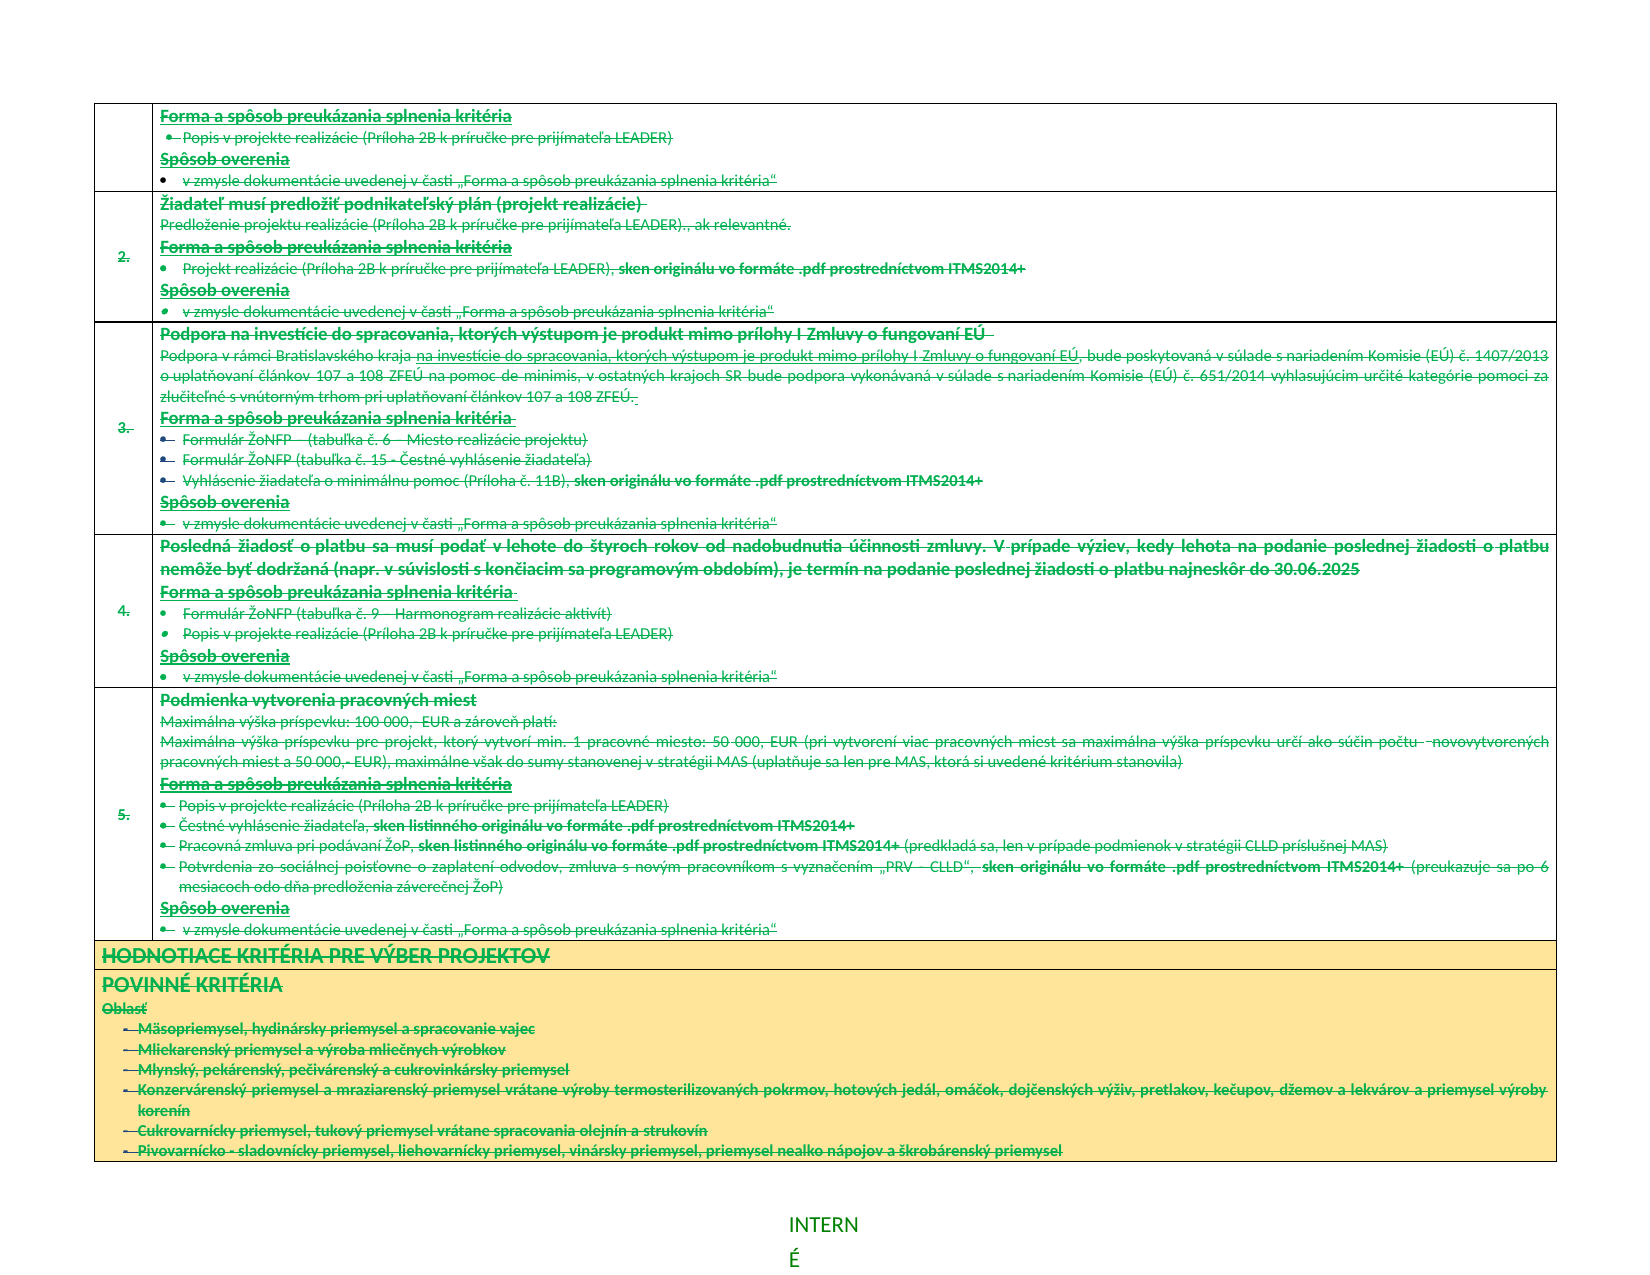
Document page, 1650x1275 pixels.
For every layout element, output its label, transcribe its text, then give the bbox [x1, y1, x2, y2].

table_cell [95, 970, 1556, 1161]
table_cell 2. [95, 192, 152, 321]
table_cell 5. [95, 688, 152, 940]
table_cell Podpora na investície do spracovania, ktorých výstupom je produkt mimo prílohy I Zmluvy o fungovaní EÚ Podpora v rámci Bratislavského kraja na investície do spracovania, ktorých výstupom je produkt mimo prílohy I Zmluvy o fungovaní EÚ, bude poskytovaná v súlade s nariadením Komisie (EÚ) č. 1407/2013 o uplatňovaní článkov 107 a 108 ZFEÚ na pomoc de minimis, v ostatných krajoch SR bude podpora vykonávaná v súlade s nariadením Komisie (EÚ) č. 651/2014 vyhlasujúcim určité kategórie pomoci za zlučiteľné s vnútorným trhom pri uplatňovaní článkov 107 a 108 ZFEÚ. Forma a spôsob preukázania splnenia kritéria Formulár ŽoNFP – (tabuľka č. 6 – Miesto realizácie projektu) Formulár ŽoNFP (tabuľka č. 15 - Čestné vyhlásenie žiadateľa) Vyhlásenie žiadateľa o minimálnu pomoc (Príloha č. 11B), sken originálu vo formáte .pdf prostredníctvom ITMS2014+ Spôsob overenia v zmysle dokumentácie uvedenej v časti „Forma a spôsob preukázania splnenia kritéria“ [153, 323, 1556, 533]
table_cell HODNOTIACE KRITÉRIA PRE VÝBER PROJEKTOV [95, 941, 1556, 969]
table_cell 3. [95, 323, 152, 533]
table_cell Podmienka vytvorenia pracovných miest Maximálna výška príspevku: 100 000,- EUR a zároveň platí: Maximálna výška príspevku pre projekt, ktorý vytvorí min. 1 pracovné miesto: 50 000, EUR (pri vytvorení viac pracovných miest sa maximálna výška príspevku určí ako súčin počtu novovytvorených pracovných miest a 50 000,- EUR), maximálne však do sumy stanovenej v stratégii MAS (uplatňuje sa len pre MAS, ktorá si uvedené kritérium stanovila) Forma a spôsob preukázania splnenia kritéria Popis v projekte realizácie (Príloha 2B k príručke pre prijímateľa LEADER) Čestné vyhlásenie žiadateľa, sken listinného originálu vo formáte .pdf prostredníctvom ITMS2014+ Pracovná zmluva pri podávaní ŽoP, sken listinného originálu vo formáte .pdf prostredníctvom ITMS2014+ (predkladá sa, len v prípade podmienok v stratégii CLLD príslušnej MAS) Potvrdenia zo sociálnej poisťovne o zaplatení odvodov, zmluva s novým pracovníkom s vyznačením „PRV - CLLD“, sken originálu vo formáte .pdf prostredníctvom ITMS2014+ (preukazuje sa po 6 mesiacoch odo dňa predloženia záverečnej ŽoP) Spôsob overenia v zmysle dokumentácie uvedenej v časti „Forma a spôsob preukázania splnenia kritéria“ [153, 688, 1556, 940]
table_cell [153, 104, 1556, 191]
table_cell Žiadateľ musí predložiť podnikateľský plán (projekt realizácie) Predloženie projektu realizácie (Príloha 2B k príručke pre prijímateľa LEADER)., ak relevantné. Forma a spôsob preukázania splnenia kritéria Projekt realizácie (Príloha 2B k príručke pre prijímateľa LEADER), sken originálu vo formáte .pdf prostredníctvom ITMS2014+ Spôsob overenia v zmysle dokumentácie uvedenej v časti „Forma a spôsob preukázania splnenia kritéria“ [153, 192, 1556, 321]
table_cell 1. [95, 104, 152, 191]
table_cell 4. [95, 535, 152, 687]
table_cell Posledná žiadosť o platbu sa musí podať v lehote do štyroch rokov od nadobudnutia účinnosti zmluvy. V prípade výziev, kedy lehota na podanie poslednej žiadosti o platbu nemôže byť dodržaná (napr. v súvislosti s končiacim sa programovým obdobím), je termín na podanie poslednej žiadosti o platbu najneskôr do 30.06.2025 Forma a spôsob preukázania splnenia kritéria Formulár ŽoNFP (tabuľka č. 9 – Harmonogram realizácie aktivít) Popis v projekte realizácie (Príloha 2B k príručke pre prijímateľa LEADER) Spôsob overenia v zmysle dokumentácie uvedenej v časti „Forma a spôsob preukázania splnenia kritéria“ [153, 535, 1556, 687]
